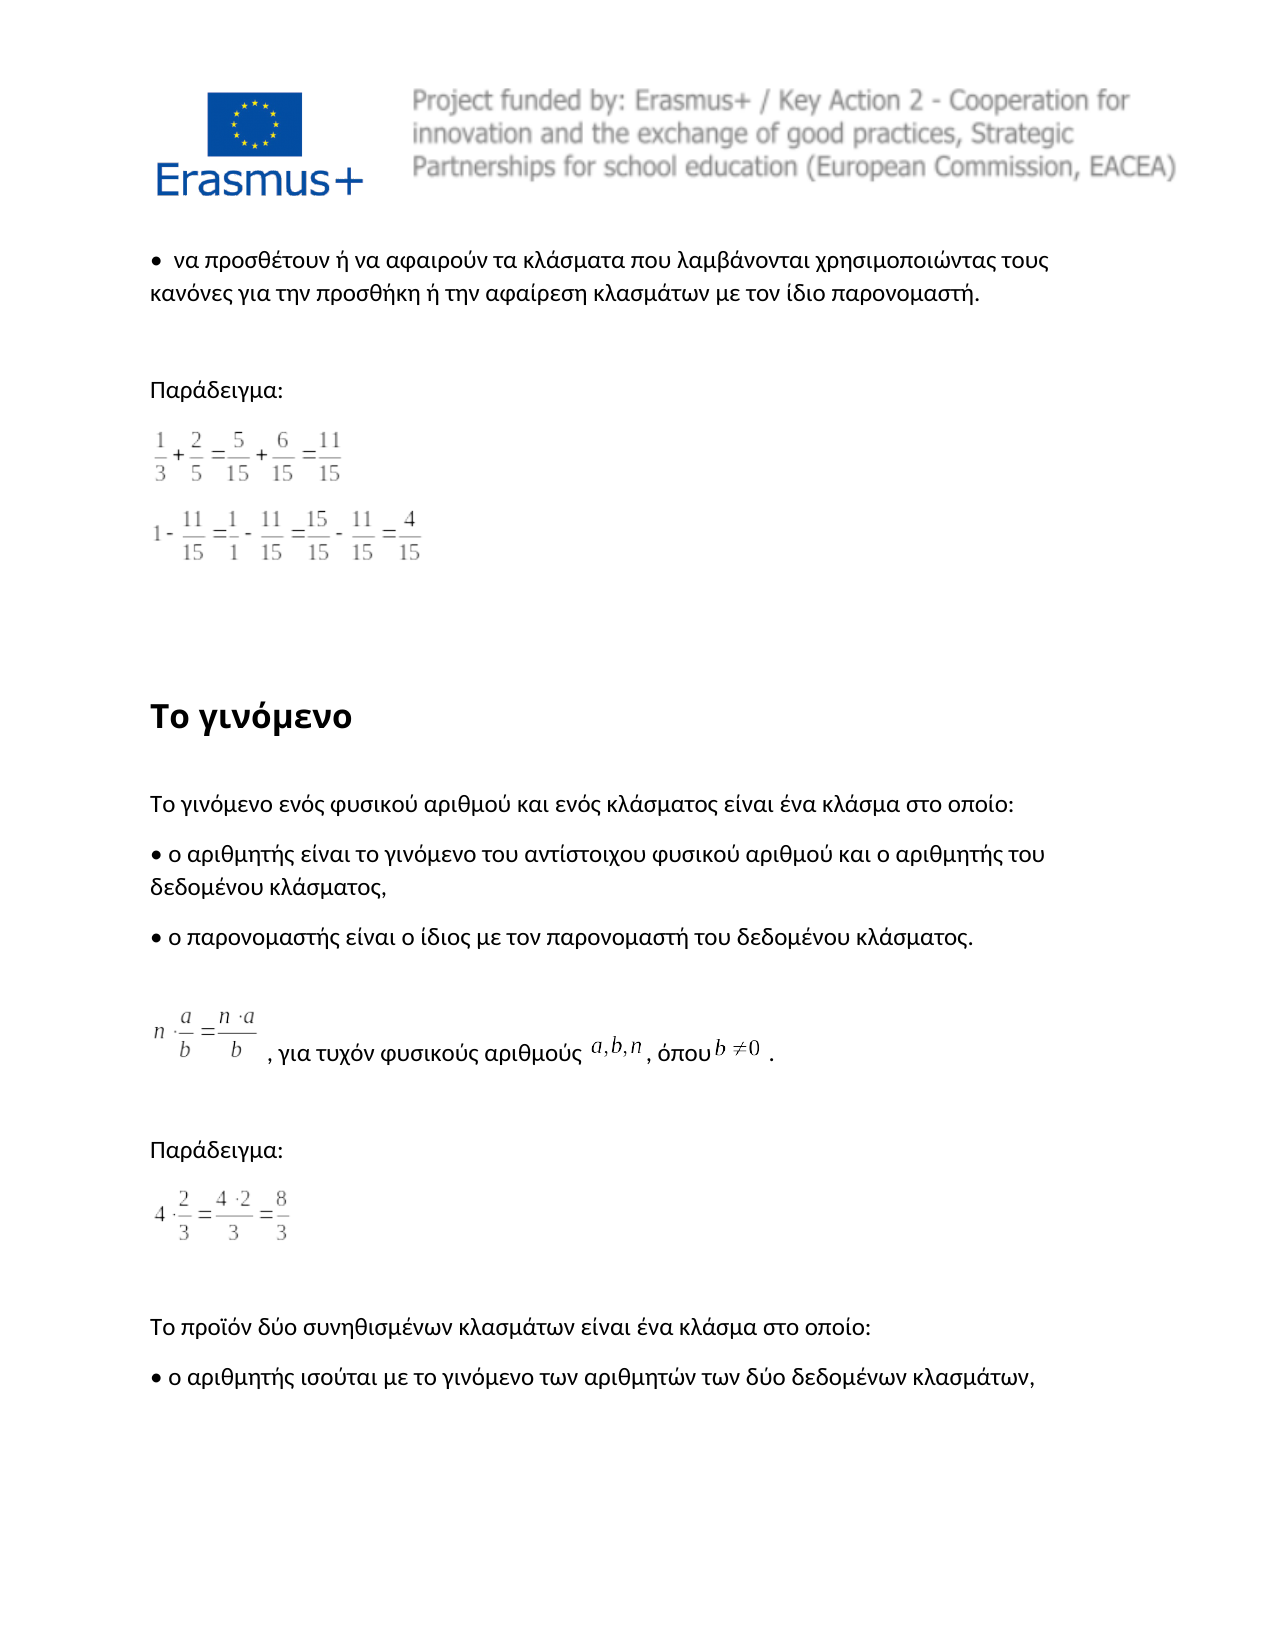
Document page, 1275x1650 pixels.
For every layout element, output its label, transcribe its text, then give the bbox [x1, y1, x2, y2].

text • ο παρονομαστής είναι ο ίδιος με τον παρονομαστή του δεδομένου κλάσματος. [150, 921, 1125, 981]
picture [150, 75, 365, 198]
text Το προϊόν δύο συνηθισμένων κλασμάτων είναι ένα κλάσμα στο οποίο: [150, 1311, 1125, 1342]
text Παράδειγμα: [150, 1134, 1125, 1165]
subtitle Το γινόμενο [150, 693, 1125, 738]
text Παράδειγμα: [150, 374, 1125, 405]
text , για τυχόν φυσικούς αριθμούς , όπου . [150, 1000, 1125, 1067]
text • ο αριθμητής ισούται με το γινόμενο των αριθμητών των δύο δεδομένων κλασμάτων, [150, 1361, 1125, 1391]
text • ο αριθμητής είναι το γινόμενο του αντίστοιχου φυσικού αριθμού και ο αριθμητής του δεδομένου κλάσματος, [150, 838, 1125, 902]
text Το γινόμενο ενός φυσικού αριθμού και ενός κλάσματος είναι ένα κλάσμα στο οποίο: [150, 788, 1125, 819]
text • να προσθέτουν ή να αφαιρούν τα κλάσματα που λαμβάνονται χρησιμοποιώντας τους κανόνες για την προσθήκη ή την αφαίρεση κλασμάτων με τον ίδιο παρονομαστή. [150, 244, 1125, 308]
picture [403, 76, 1182, 186]
